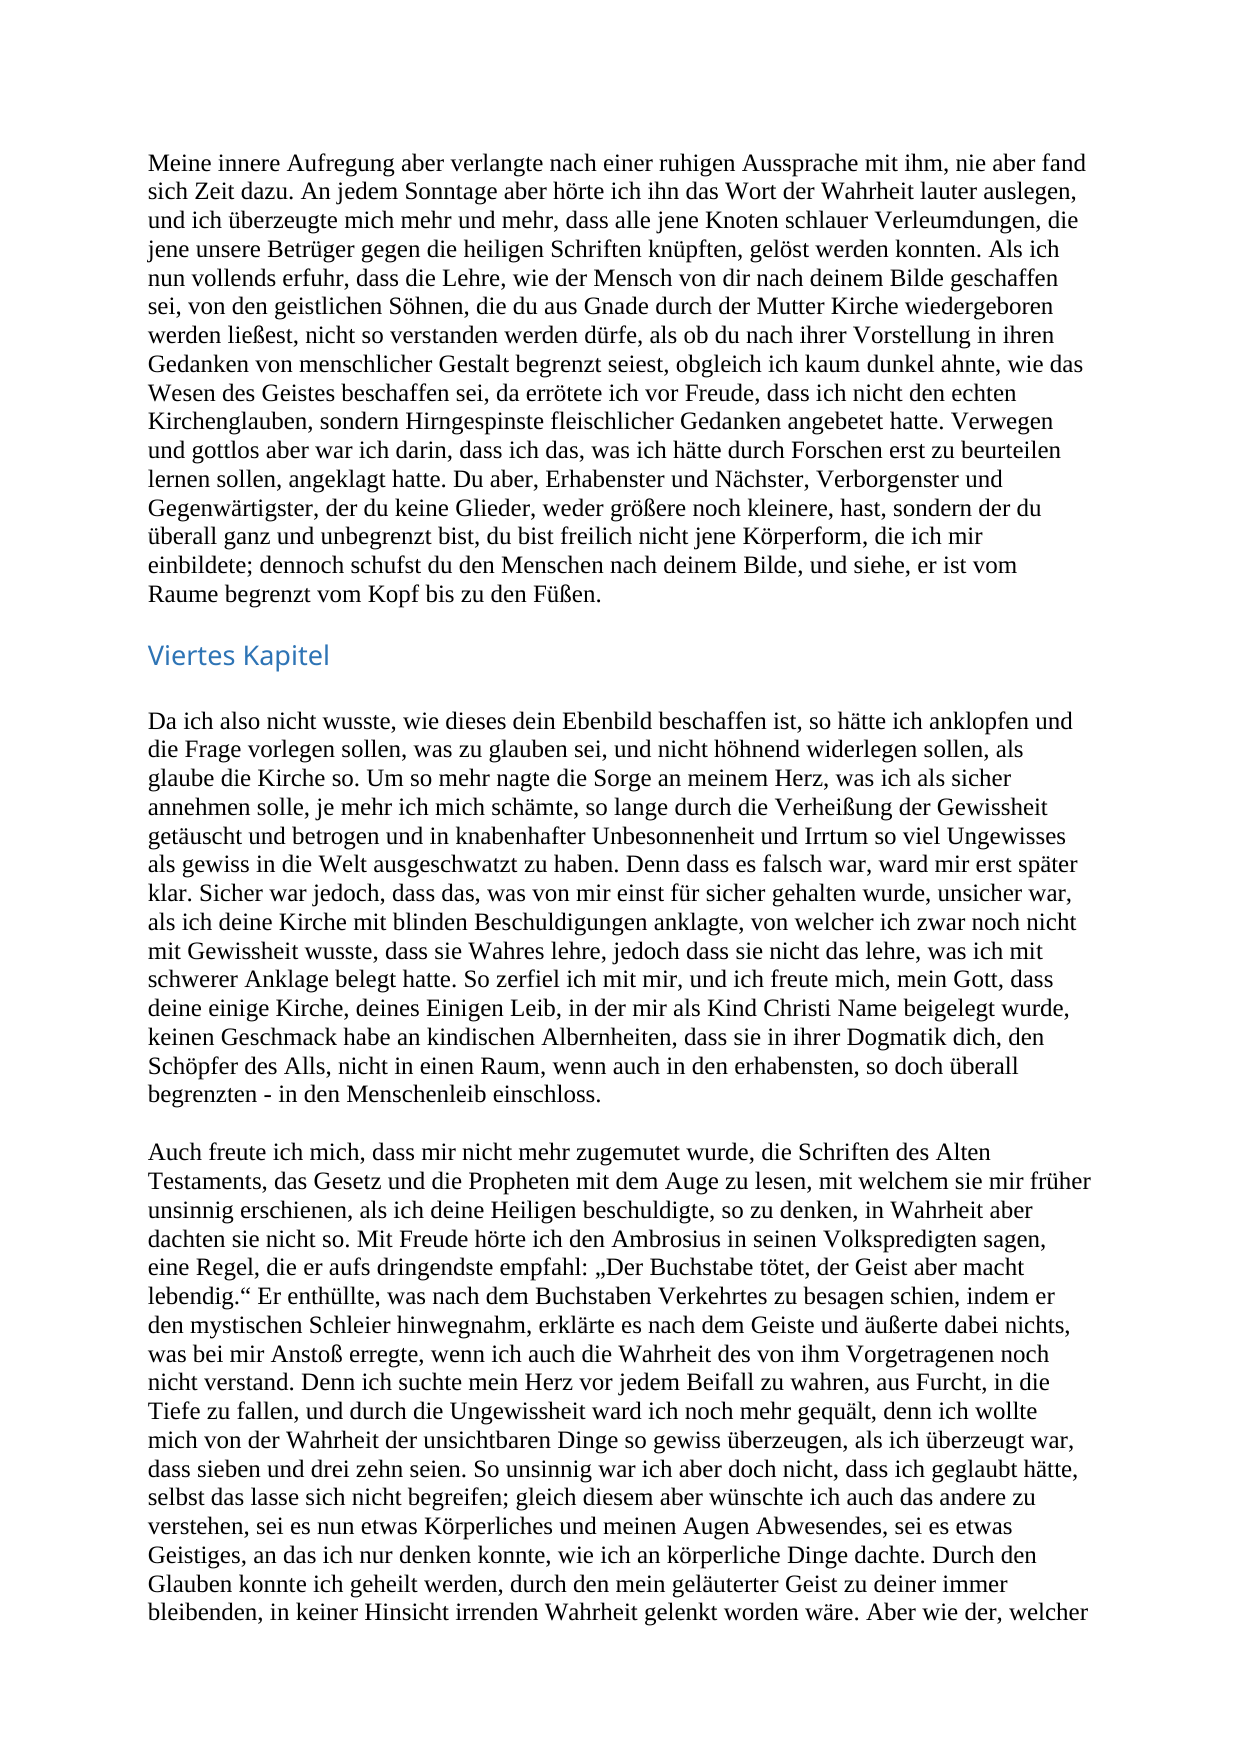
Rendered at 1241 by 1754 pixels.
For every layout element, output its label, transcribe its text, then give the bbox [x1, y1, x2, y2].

subtitle Viertes Kapitel [148, 637, 1093, 674]
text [148, 148, 1093, 608]
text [148, 1137, 1093, 1626]
text Da ich also nicht wusste, wie dieses dein Ebenbild beschaffen ist, so hätte ich anklopfen und die Frage vorlegen sollen, was zu glauben sei, und nicht höhnend widerlegen sollen, als glaube die Kirche so. Um so mehr nagte die Sorge an meinem Herz, was ich als sicher annehmen solle, je mehr ich mich schämte, so lange durch die Verheißung der Gewissheit getäuscht und betrogen und in knabenhafter Unbesonnenheit und Irrtum so viel Ungewisses als gewiss in die Welt ausgeschwatzt zu haben. Denn dass es falsch war, ward mir erst später klar. Sicher war jedoch, dass das, was von mir einst für sicher gehalten wurde, unsicher war, als ich deine Kirche mit blinden Beschuldigungen anklagte, von welcher ich zwar noch nicht mit Gewissheit wusste, dass sie Wahres lehre, jedoch dass sie nicht das lehre, was ich mit schwerer Anklage belegt hatte. So zerfiel ich mit mir, und ich freute mich, mein Gott, dass deine einige Kirche, deines Einigen Leib, in der mir als Kind Christi Name beigelegt wurde, keinen Geschmack habe an kindischen Albernheiten, dass sie in ihrer Dogmatik dich, den Schöpfer des Alls, nicht in einen Raum, wenn auch in den erhabensten, so doch überall begrenzten - in den Menschenleib einschloss. [148, 706, 1093, 1108]
